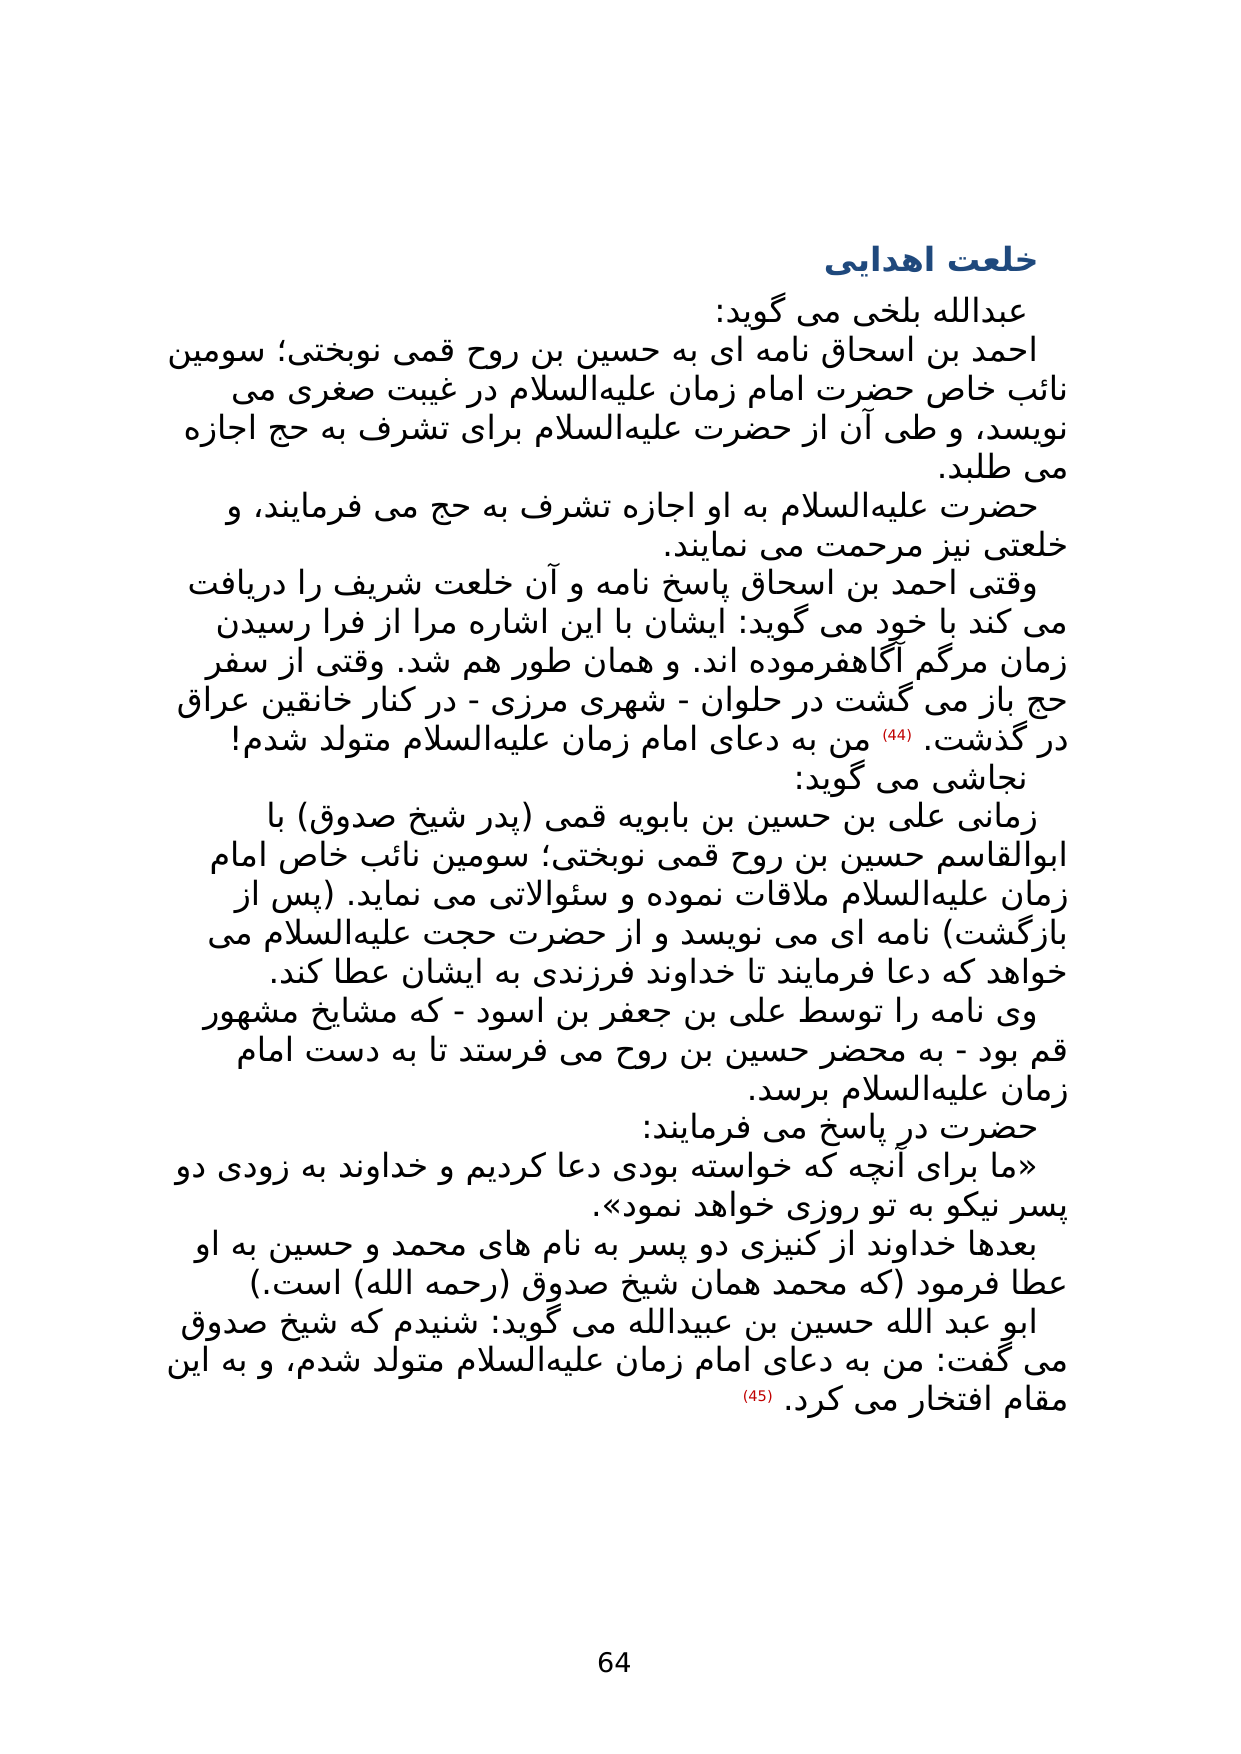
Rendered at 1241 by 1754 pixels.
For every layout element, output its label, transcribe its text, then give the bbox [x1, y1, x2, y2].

text حضرت در پاسخ مى فرمايند: [159, 1108, 1069, 1147]
text ابو عبد الله حسين بن عبيدالله مى گويد: شنيدم كه شيخ صدوق مى گفت: من به دعاى امام زمان عليه‌السلام متولد شدم، و به اين مقام افتخار مى كرد. (45) [159, 1302, 1069, 1419]
text حضرت عليه‌السلام به او اجازه تشرف به حج مى فرمايند، و خلعتى نيز مرحمت مى نمايند. [159, 486, 1069, 564]
text وى نامه را توسط على بن جعفر بن اسود - كه مشايخ مشهور قم بود - به محضر حسين بن روح مى فرستد تا به دست امام زمان عليه‌السلام برسد. [159, 991, 1069, 1108]
text «ما براى آنچه كه خواسته بودى دعا كرديم و خداوند به زودى دو پسر نيكو به تو روزى خواهد نمود». [159, 1147, 1069, 1224]
text بعدها خداوند از كنيزى دو پسر به نام هاى محمد و حسين به او عطا فرمود (كه محمد همان شيخ صدوق (رحمه الله) است.) [159, 1224, 1069, 1302]
text احمد بن اسحاق نامه اى به حسين بن روح قمى نوبختى؛ سومين نائب خاص حضرت امام زمان عليه‌السلام در غيبت صغرى مى نويسد، و طى آن از حضرت عليه‌السلام براى تشرف به حج اجازه مى طلبد. [159, 331, 1069, 486]
text عبدالله بلخى مى گويد: [159, 292, 1069, 331]
text وقتى احمد بن اسحاق پاسخ نامه و آن خلعت شريف را دريافت مى كند با خود مى گويد: ايشان با اين اشاره مرا از فرا رسيدن زمان مرگم آگاهفرموده اند. و همان طور هم شد. وقتى از سفر حج باز مى گشت در حلوان - شهرى مرزى - در كنار خانقين عراق در گذشت. (44) من به دعاى امام زمان عليه‌السلام متولد شدم! [159, 564, 1069, 758]
subtitle خلعت اهدايى [159, 241, 1069, 279]
text زمانى على بن حسين بن بابويه قمى (پدر شيخ صدوق) با ابوالقاسم حسين بن روح قمى نوبختى؛ سومين نائب خاص امام زمان عليه‌السلام ملاقات نموده و سئوالاتى مى نمايد. (پس از بازگشت) نامه اى مى نويسد و از حضرت حجت عليه‌السلام مى خواهد كه دعا فرمايند تا خداوند فرزندى به ايشان عطا كند. [159, 797, 1069, 991]
text نجاشى مى گويد: [159, 758, 1069, 797]
